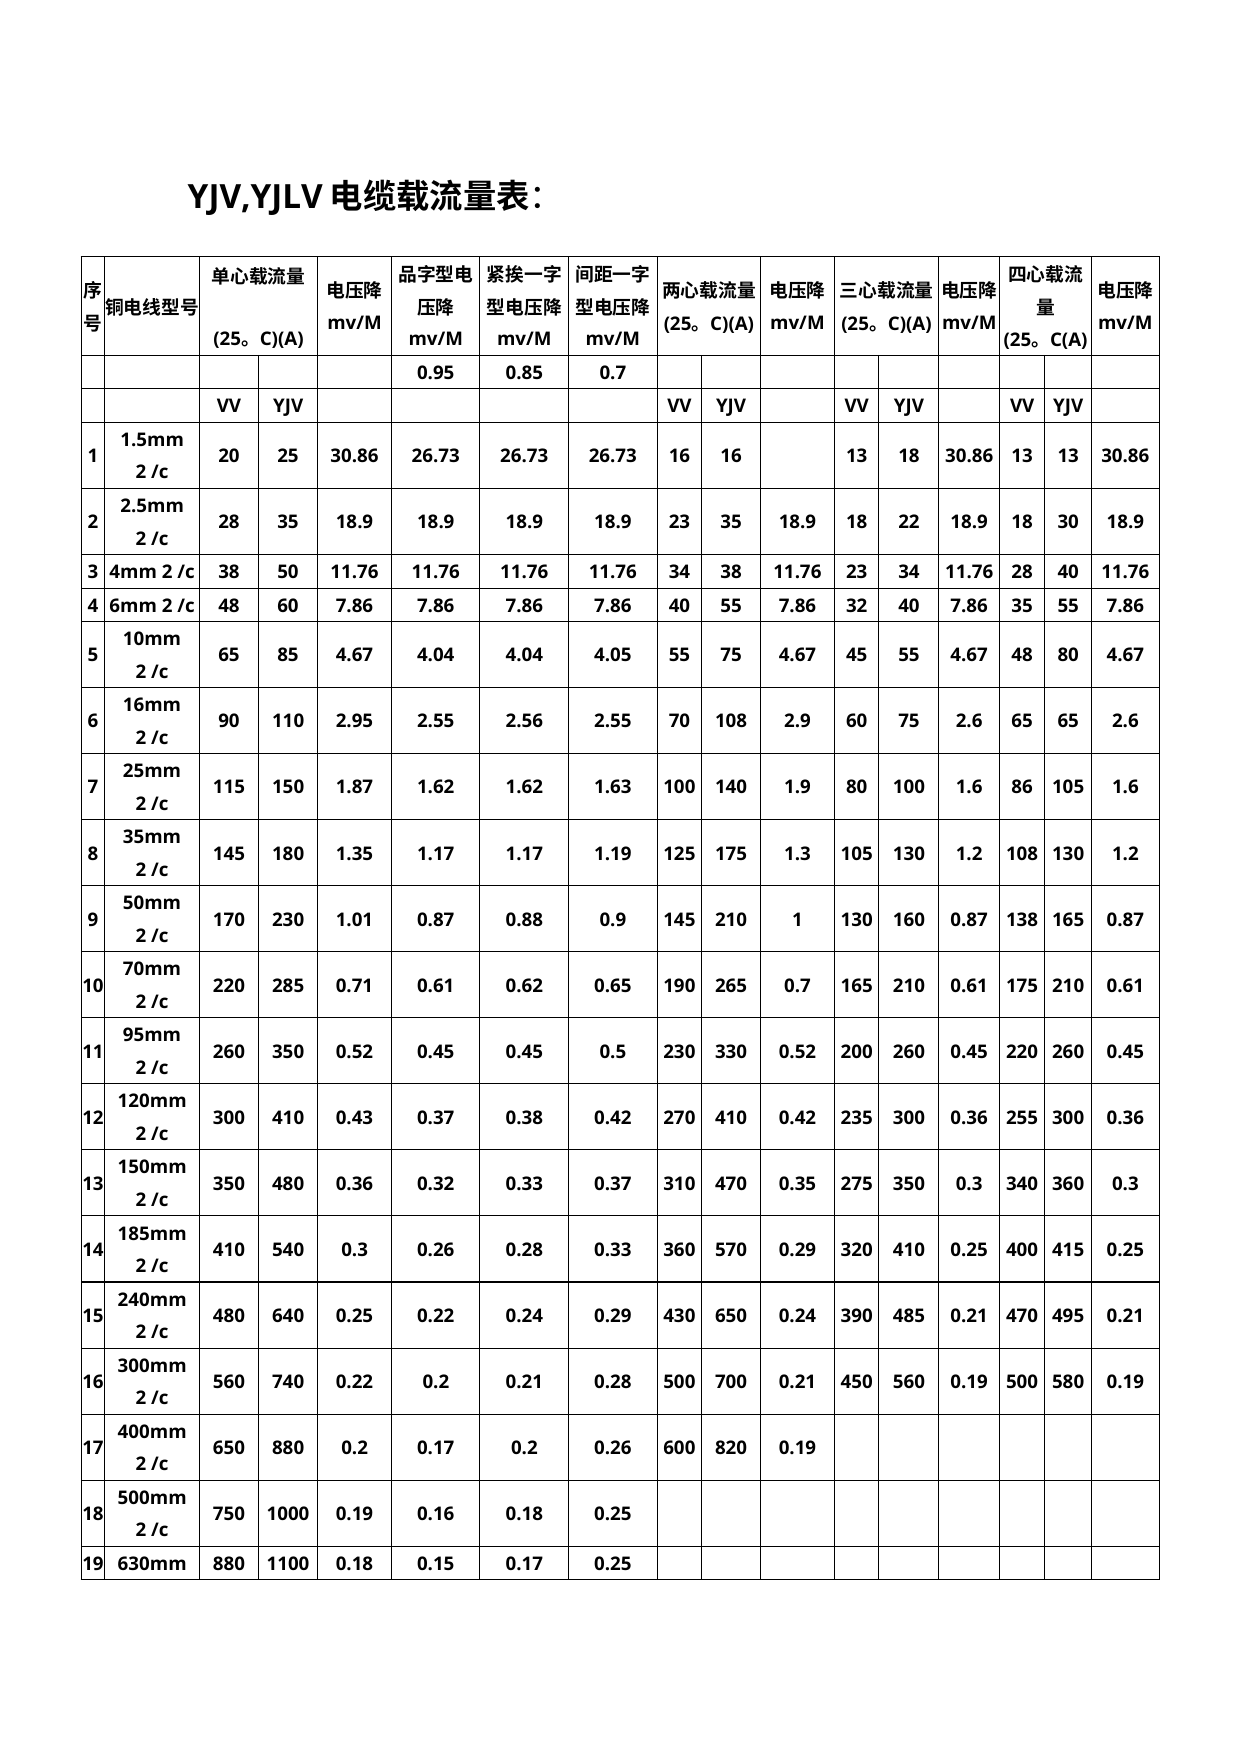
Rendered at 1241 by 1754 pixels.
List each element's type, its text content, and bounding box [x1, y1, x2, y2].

table_cell 570 [702, 1216, 760, 1281]
table_cell 0.18 [480, 1481, 568, 1546]
table_cell 150 [259, 754, 317, 819]
table_cell 265 [702, 952, 760, 1017]
table_cell [835, 356, 878, 388]
table_cell 4.67 [761, 622, 834, 687]
table_cell 2.55 [392, 688, 479, 753]
table_cell 495 [1045, 1283, 1091, 1347]
table_cell 1.3 [761, 820, 834, 885]
table_cell 7.86 [318, 589, 391, 621]
table_header 单心载流量 (25。C)(A) [200, 257, 317, 355]
table_cell 86 [1000, 754, 1044, 819]
table_cell YJV [702, 389, 760, 422]
table_cell 138 [1000, 886, 1044, 951]
table_cell 0.15 [392, 1547, 479, 1579]
table_cell [82, 356, 104, 388]
table_cell 70 [658, 688, 701, 753]
table_cell 30.86 [939, 423, 999, 488]
table_cell 175 [702, 820, 760, 885]
table_cell 230 [658, 1018, 701, 1083]
table_cell 0.3 [939, 1150, 999, 1215]
table_cell 200 [835, 1018, 878, 1083]
text YJV,YJLV电缆载流量表： [187, 162, 1053, 227]
table_cell 630mm 2 /c [105, 1547, 199, 1579]
table_cell 95mm 2 /c [105, 1018, 199, 1083]
table_cell 0.25 [1092, 1216, 1159, 1281]
table_cell 25 [259, 423, 317, 488]
table_cell [200, 356, 258, 388]
table_cell 5 [82, 622, 104, 687]
table_cell 55 [658, 622, 701, 687]
table_cell 650 [702, 1283, 760, 1347]
table_cell 0.87 [1092, 886, 1159, 951]
table_cell [105, 389, 199, 422]
table_header 紧挨一字型电压降mv/M [480, 257, 568, 355]
table_cell 480 [259, 1150, 317, 1215]
table_cell 145 [658, 886, 701, 951]
table_cell 75 [879, 688, 938, 753]
table_cell 400mm 2 /c [105, 1415, 199, 1479]
table_cell [1000, 1481, 1044, 1546]
table_cell [702, 1547, 760, 1579]
table_cell 6mm 2 /c [105, 589, 199, 621]
table_cell 0.21 [480, 1349, 568, 1413]
table_cell 410 [879, 1216, 938, 1281]
table_cell 0.45 [392, 1018, 479, 1083]
table_cell 18.9 [761, 489, 834, 554]
table_cell 0.18 [318, 1547, 391, 1579]
table_cell 4.67 [1092, 622, 1159, 687]
table_cell 0.37 [392, 1084, 479, 1149]
table_cell 125 [658, 820, 701, 885]
table_cell 0.25 [569, 1481, 657, 1546]
table_cell 0.25 [318, 1283, 391, 1347]
table_cell 30.86 [318, 423, 391, 488]
table_cell VV [658, 389, 701, 422]
table_cell 1.6 [939, 754, 999, 819]
table_cell 28 [200, 489, 258, 554]
table_cell 700 [702, 1349, 760, 1413]
table_cell 35 [1000, 589, 1044, 621]
table_cell 18.9 [569, 489, 657, 554]
table_cell 13 [1000, 423, 1044, 488]
table_cell 1 [761, 886, 834, 951]
table_cell 70mm 2 /c [105, 952, 199, 1017]
table_cell [939, 1415, 999, 1479]
table_cell 3 [82, 555, 104, 587]
table_cell 50 [259, 555, 317, 587]
table_cell 7.86 [480, 589, 568, 621]
table_cell 0.71 [318, 952, 391, 1017]
table_cell 130 [1045, 820, 1091, 885]
table_cell 4.67 [318, 622, 391, 687]
table_cell 175 [1000, 952, 1044, 1017]
table_cell [702, 356, 760, 388]
table_cell 0.26 [569, 1415, 657, 1479]
table_cell 1.5mm 2 /c [105, 423, 199, 488]
table_cell 8 [82, 820, 104, 885]
table_cell 0.19 [1092, 1349, 1159, 1413]
table_cell 210 [702, 886, 760, 951]
table_cell 310 [658, 1150, 701, 1215]
table_cell 260 [879, 1018, 938, 1083]
table_cell [1045, 356, 1091, 388]
table_cell 450 [835, 1349, 878, 1413]
table_cell 1.2 [939, 820, 999, 885]
table_cell 0.25 [569, 1547, 657, 1579]
table_cell 11 [82, 1018, 104, 1083]
table_cell 210 [879, 952, 938, 1017]
table_cell 350 [259, 1018, 317, 1083]
table_cell 1.17 [392, 820, 479, 885]
table_cell 0.95 [392, 356, 479, 388]
table_cell 35 [259, 489, 317, 554]
table_cell 0.36 [1092, 1084, 1159, 1149]
table_cell [1045, 1547, 1091, 1579]
table_cell 20 [200, 423, 258, 488]
table_cell 7.86 [939, 589, 999, 621]
table_cell 0.43 [318, 1084, 391, 1149]
table_cell 300mm 2 /c [105, 1349, 199, 1413]
table_cell 330 [702, 1018, 760, 1083]
table_cell 7.86 [392, 589, 479, 621]
table_cell 170 [200, 886, 258, 951]
table_cell 0.33 [480, 1150, 568, 1215]
table_cell [761, 389, 834, 422]
table_cell [761, 423, 834, 488]
table_cell 50mm 2 /c [105, 886, 199, 951]
table_cell YJV [1045, 389, 1091, 422]
table_cell 285 [259, 952, 317, 1017]
table_cell 140 [702, 754, 760, 819]
table_cell 0.62 [480, 952, 568, 1017]
table_cell 13 [1045, 423, 1091, 488]
table_header 电压降mv/M [761, 257, 834, 355]
table_cell 400 [1000, 1216, 1044, 1281]
table_cell [835, 1547, 878, 1579]
table_cell 1.62 [392, 754, 479, 819]
table_header 序号 [82, 257, 104, 355]
table_cell 11.76 [480, 555, 568, 587]
table_cell 16 [658, 423, 701, 488]
table_cell [835, 1415, 878, 1479]
table_cell 28 [1000, 555, 1044, 587]
table_cell 500 [1000, 1349, 1044, 1413]
table_cell 0.16 [392, 1481, 479, 1546]
table_cell 0.7 [761, 952, 834, 1017]
table_cell 2.56 [480, 688, 568, 753]
table_cell 0.37 [569, 1150, 657, 1215]
table_cell 0.2 [480, 1415, 568, 1479]
table_cell 26.73 [392, 423, 479, 488]
table_cell 2 [82, 489, 104, 554]
table_cell [702, 1481, 760, 1546]
table_cell [658, 1547, 701, 1579]
table_cell 0.65 [569, 952, 657, 1017]
table_cell 40 [1045, 555, 1091, 587]
table_cell 0.3 [318, 1216, 391, 1281]
table_cell 19 [82, 1547, 104, 1579]
table_cell 65 [200, 622, 258, 687]
table_cell 165 [835, 952, 878, 1017]
table_cell 740 [259, 1349, 317, 1413]
table_cell 55 [1045, 589, 1091, 621]
table_cell 16mm 2 /c [105, 688, 199, 753]
table_cell 7.86 [569, 589, 657, 621]
table_cell [318, 389, 391, 422]
table_cell 260 [200, 1018, 258, 1083]
table_cell 11.76 [392, 555, 479, 587]
table_cell 26.73 [569, 423, 657, 488]
table_cell 105 [1045, 754, 1091, 819]
table_cell 180 [259, 820, 317, 885]
table_cell 7.86 [1092, 589, 1159, 621]
table_cell 0.5 [569, 1018, 657, 1083]
table_cell 470 [702, 1150, 760, 1215]
table_cell 23 [658, 489, 701, 554]
table_cell 0.42 [761, 1084, 834, 1149]
table_cell 45 [835, 622, 878, 687]
table_cell 820 [702, 1415, 760, 1479]
table_cell 360 [658, 1216, 701, 1281]
table_cell 350 [879, 1150, 938, 1215]
table_cell 0.9 [569, 886, 657, 951]
table_cell 880 [200, 1547, 258, 1579]
table_cell 55 [702, 589, 760, 621]
table_cell 100 [879, 754, 938, 819]
table_cell 13 [82, 1150, 104, 1215]
table_cell 18.9 [939, 489, 999, 554]
table_cell 410 [259, 1084, 317, 1149]
table_cell [1092, 389, 1159, 422]
table_cell YJV [259, 389, 317, 422]
table_cell 0.25 [939, 1216, 999, 1281]
table_cell 7 [82, 754, 104, 819]
table_cell 80 [835, 754, 878, 819]
table_cell 60 [259, 589, 317, 621]
table_cell 18 [835, 489, 878, 554]
table_cell 220 [200, 952, 258, 1017]
table_cell 4 [82, 589, 104, 621]
table_cell 2.55 [569, 688, 657, 753]
table_cell 22 [879, 489, 938, 554]
table_cell 1.17 [480, 820, 568, 885]
table_cell 880 [259, 1415, 317, 1479]
table_cell [1092, 1415, 1159, 1479]
table_cell 1.62 [480, 754, 568, 819]
table_cell 0.61 [392, 952, 479, 1017]
table_cell 300 [879, 1084, 938, 1149]
table_cell 320 [835, 1216, 878, 1281]
table_cell 240mm 2 /c [105, 1283, 199, 1347]
table_cell [658, 356, 701, 388]
table_cell 0.52 [761, 1018, 834, 1083]
table_cell 0.28 [569, 1349, 657, 1413]
table_cell 30.86 [1092, 423, 1159, 488]
table_cell [82, 389, 104, 422]
table_cell 560 [879, 1349, 938, 1413]
table_cell 0.21 [761, 1349, 834, 1413]
table_cell 18 [1000, 489, 1044, 554]
table_cell 18.9 [318, 489, 391, 554]
table_cell 0.45 [939, 1018, 999, 1083]
table_header 品字型电压降mv/M [392, 257, 479, 355]
table_cell 38 [200, 555, 258, 587]
table_cell 18.9 [480, 489, 568, 554]
table_cell 32 [835, 589, 878, 621]
table_cell 110 [259, 688, 317, 753]
table_cell 150mm 2 /c [105, 1150, 199, 1215]
table_cell 1.6 [1092, 754, 1159, 819]
table_cell [1045, 1481, 1091, 1546]
table_header 铜电线型号 [105, 257, 199, 355]
table_cell [105, 356, 199, 388]
table_cell 1100 [259, 1547, 317, 1579]
table_cell [761, 1481, 834, 1546]
table_cell [879, 1547, 938, 1579]
table_cell 11.76 [939, 555, 999, 587]
table_cell 0.36 [318, 1150, 391, 1215]
table_cell 210 [1045, 952, 1091, 1017]
table_header 四心载流量(25。C(A) [1000, 257, 1091, 355]
table_cell 11.76 [761, 555, 834, 587]
table_cell 415 [1045, 1216, 1091, 1281]
table_cell 13 [835, 423, 878, 488]
table_cell 0.2 [318, 1415, 391, 1479]
table_cell 108 [702, 688, 760, 753]
table_cell 160 [879, 886, 938, 951]
table_cell 360 [1045, 1150, 1091, 1215]
table_cell 750 [200, 1481, 258, 1546]
table_cell 65 [1045, 688, 1091, 753]
table_cell 540 [259, 1216, 317, 1281]
table_cell VV [1000, 389, 1044, 422]
table_cell 0.52 [318, 1018, 391, 1083]
table_cell 9 [82, 886, 104, 951]
table_cell 0.28 [480, 1216, 568, 1281]
table_cell VV [835, 389, 878, 422]
table_cell 0.24 [480, 1283, 568, 1347]
table_cell [879, 1481, 938, 1546]
table_cell 190 [658, 952, 701, 1017]
table_cell 30 [1045, 489, 1091, 554]
table_cell 0.21 [939, 1283, 999, 1347]
table_cell 0.2 [392, 1349, 479, 1413]
table_cell 300 [200, 1084, 258, 1149]
table_cell [1092, 356, 1159, 388]
table_cell 235 [835, 1084, 878, 1149]
table_cell 65 [1000, 688, 1044, 753]
table_cell [939, 1481, 999, 1546]
table_cell 0.61 [1092, 952, 1159, 1017]
table_cell 25mm 2 /c [105, 754, 199, 819]
table_cell 480 [200, 1283, 258, 1347]
table_cell [259, 356, 317, 388]
table_cell 85 [259, 622, 317, 687]
table_cell 0.42 [569, 1084, 657, 1149]
table_cell 40 [658, 589, 701, 621]
table_cell 255 [1000, 1084, 1044, 1149]
table_cell [761, 1547, 834, 1579]
table_cell 260 [1045, 1018, 1091, 1083]
table_cell 0.87 [392, 886, 479, 951]
table_cell [939, 356, 999, 388]
table_header 电压降mv/M [1092, 257, 1159, 355]
table_cell 120mm 2 /c [105, 1084, 199, 1149]
table_cell 500mm 2 /c [105, 1481, 199, 1546]
table_cell 470 [1000, 1283, 1044, 1347]
table_cell 350 [200, 1150, 258, 1215]
table_cell 100 [658, 754, 701, 819]
table_cell 165 [1045, 886, 1091, 951]
table_cell 105 [835, 820, 878, 885]
table_cell [1045, 1415, 1091, 1479]
table_cell 275 [835, 1150, 878, 1215]
table_cell 10mm 2 /c [105, 622, 199, 687]
table_cell 145 [200, 820, 258, 885]
table_cell [318, 356, 391, 388]
table_cell 0.3 [1092, 1150, 1159, 1215]
table_cell 230 [259, 886, 317, 951]
table_cell VV [200, 389, 258, 422]
table_cell 0.88 [480, 886, 568, 951]
table_cell 0.19 [939, 1349, 999, 1413]
table_header 两心载流量(25。C)(A) [658, 257, 760, 355]
table_cell 18.9 [1092, 489, 1159, 554]
table_cell 1000 [259, 1481, 317, 1546]
table_cell 4.04 [392, 622, 479, 687]
table_cell 0.29 [761, 1216, 834, 1281]
table_cell 410 [200, 1216, 258, 1281]
table_cell 0.17 [392, 1415, 479, 1479]
table_cell 1.63 [569, 754, 657, 819]
table_cell [939, 1547, 999, 1579]
table_cell [1000, 1415, 1044, 1479]
table_cell 11.76 [318, 555, 391, 587]
table_cell 1.2 [1092, 820, 1159, 885]
table_cell 75 [702, 622, 760, 687]
table_cell 2.5mm 2 /c [105, 489, 199, 554]
table_cell 0.21 [1092, 1283, 1159, 1347]
table_cell 18.9 [392, 489, 479, 554]
table_cell 4.04 [480, 622, 568, 687]
table_cell 2.9 [761, 688, 834, 753]
table_cell 7.86 [761, 589, 834, 621]
table_cell 6 [82, 688, 104, 753]
table_cell 55 [879, 622, 938, 687]
table_cell 14 [82, 1216, 104, 1281]
table_cell 35 [702, 489, 760, 554]
table_cell 0.26 [392, 1216, 479, 1281]
table_cell 600 [658, 1415, 701, 1479]
table_cell 2.95 [318, 688, 391, 753]
table_cell 0.45 [480, 1018, 568, 1083]
table_cell [658, 1481, 701, 1546]
table_header 电压降mv/M [939, 257, 999, 355]
table_cell 0.19 [318, 1481, 391, 1546]
table_cell 185mm 2 /c [105, 1216, 199, 1281]
table_cell 650 [200, 1415, 258, 1479]
table_cell 0.7 [569, 356, 657, 388]
table_cell 485 [879, 1283, 938, 1347]
table_cell 1.19 [569, 820, 657, 885]
table_cell 0.45 [1092, 1018, 1159, 1083]
table_header 间距一字型电压降mv/M [569, 257, 657, 355]
table_cell 390 [835, 1283, 878, 1347]
table_cell 0.17 [480, 1547, 568, 1579]
table_cell 0.35 [761, 1150, 834, 1215]
table_cell 560 [200, 1349, 258, 1413]
table_cell 0.22 [318, 1349, 391, 1413]
table_cell 18 [82, 1481, 104, 1546]
table_header 电压降mv/M [318, 257, 391, 355]
table_header 三心载流量(25。C)(A) [835, 257, 938, 355]
table_cell 0.19 [761, 1415, 834, 1479]
table_cell [761, 356, 834, 388]
table_cell 4mm 2 /c [105, 555, 199, 587]
table_cell 18 [879, 423, 938, 488]
table_cell 580 [1045, 1349, 1091, 1413]
table_cell 23 [835, 555, 878, 587]
table_cell 1.01 [318, 886, 391, 951]
table_cell [1092, 1547, 1159, 1579]
table_cell 16 [702, 423, 760, 488]
table_cell 4.67 [939, 622, 999, 687]
table_cell 430 [658, 1283, 701, 1347]
table_cell 16 [82, 1349, 104, 1413]
table_cell [879, 1415, 938, 1479]
table_cell 17 [82, 1415, 104, 1479]
table_cell 10 [82, 952, 104, 1017]
table_cell 340 [1000, 1150, 1044, 1215]
table_cell 0.29 [569, 1283, 657, 1347]
table_cell 0.38 [480, 1084, 568, 1149]
table_cell YJV [879, 389, 938, 422]
table_cell 115 [200, 754, 258, 819]
table_cell [879, 356, 938, 388]
table_cell [1000, 356, 1044, 388]
table_cell [1092, 1481, 1159, 1546]
table_cell 220 [1000, 1018, 1044, 1083]
table_cell 1 [82, 423, 104, 488]
table_cell 80 [1045, 622, 1091, 687]
table_cell 130 [835, 886, 878, 951]
table_cell 1.87 [318, 754, 391, 819]
table_cell [392, 389, 479, 422]
table_cell [835, 1481, 878, 1546]
table_cell 35mm 2 /c [105, 820, 199, 885]
table_cell 48 [1000, 622, 1044, 687]
table_cell 0.36 [939, 1084, 999, 1149]
table_cell 0.85 [480, 356, 568, 388]
table_cell 90 [200, 688, 258, 753]
table_cell [480, 389, 568, 422]
table_cell 0.33 [569, 1216, 657, 1281]
table_cell [939, 389, 999, 422]
table_cell 38 [702, 555, 760, 587]
table_cell 0.87 [939, 886, 999, 951]
table_cell 11.76 [569, 555, 657, 587]
table_cell 300 [1045, 1084, 1091, 1149]
table_cell 0.24 [761, 1283, 834, 1347]
table_cell 0.61 [939, 952, 999, 1017]
table_cell [569, 389, 657, 422]
table_cell 34 [879, 555, 938, 587]
table_cell 0.22 [392, 1283, 479, 1347]
table_cell 11.76 [1092, 555, 1159, 587]
table_cell 1.35 [318, 820, 391, 885]
table_cell 15 [82, 1283, 104, 1347]
table_cell 410 [702, 1084, 760, 1149]
table_cell 2.6 [939, 688, 999, 753]
table_cell 640 [259, 1283, 317, 1347]
table_cell 48 [200, 589, 258, 621]
table_cell [1000, 1547, 1044, 1579]
table_cell 26.73 [480, 423, 568, 488]
table_cell 270 [658, 1084, 701, 1149]
table_cell 60 [835, 688, 878, 753]
table_cell 2.6 [1092, 688, 1159, 753]
table_cell 40 [879, 589, 938, 621]
table_cell 108 [1000, 820, 1044, 885]
table_cell 130 [879, 820, 938, 885]
table_cell 500 [658, 1349, 701, 1413]
table_cell 4.05 [569, 622, 657, 687]
table_cell 1.9 [761, 754, 834, 819]
table_cell 0.32 [392, 1150, 479, 1215]
table_cell 34 [658, 555, 701, 587]
table_cell 12 [82, 1084, 104, 1149]
